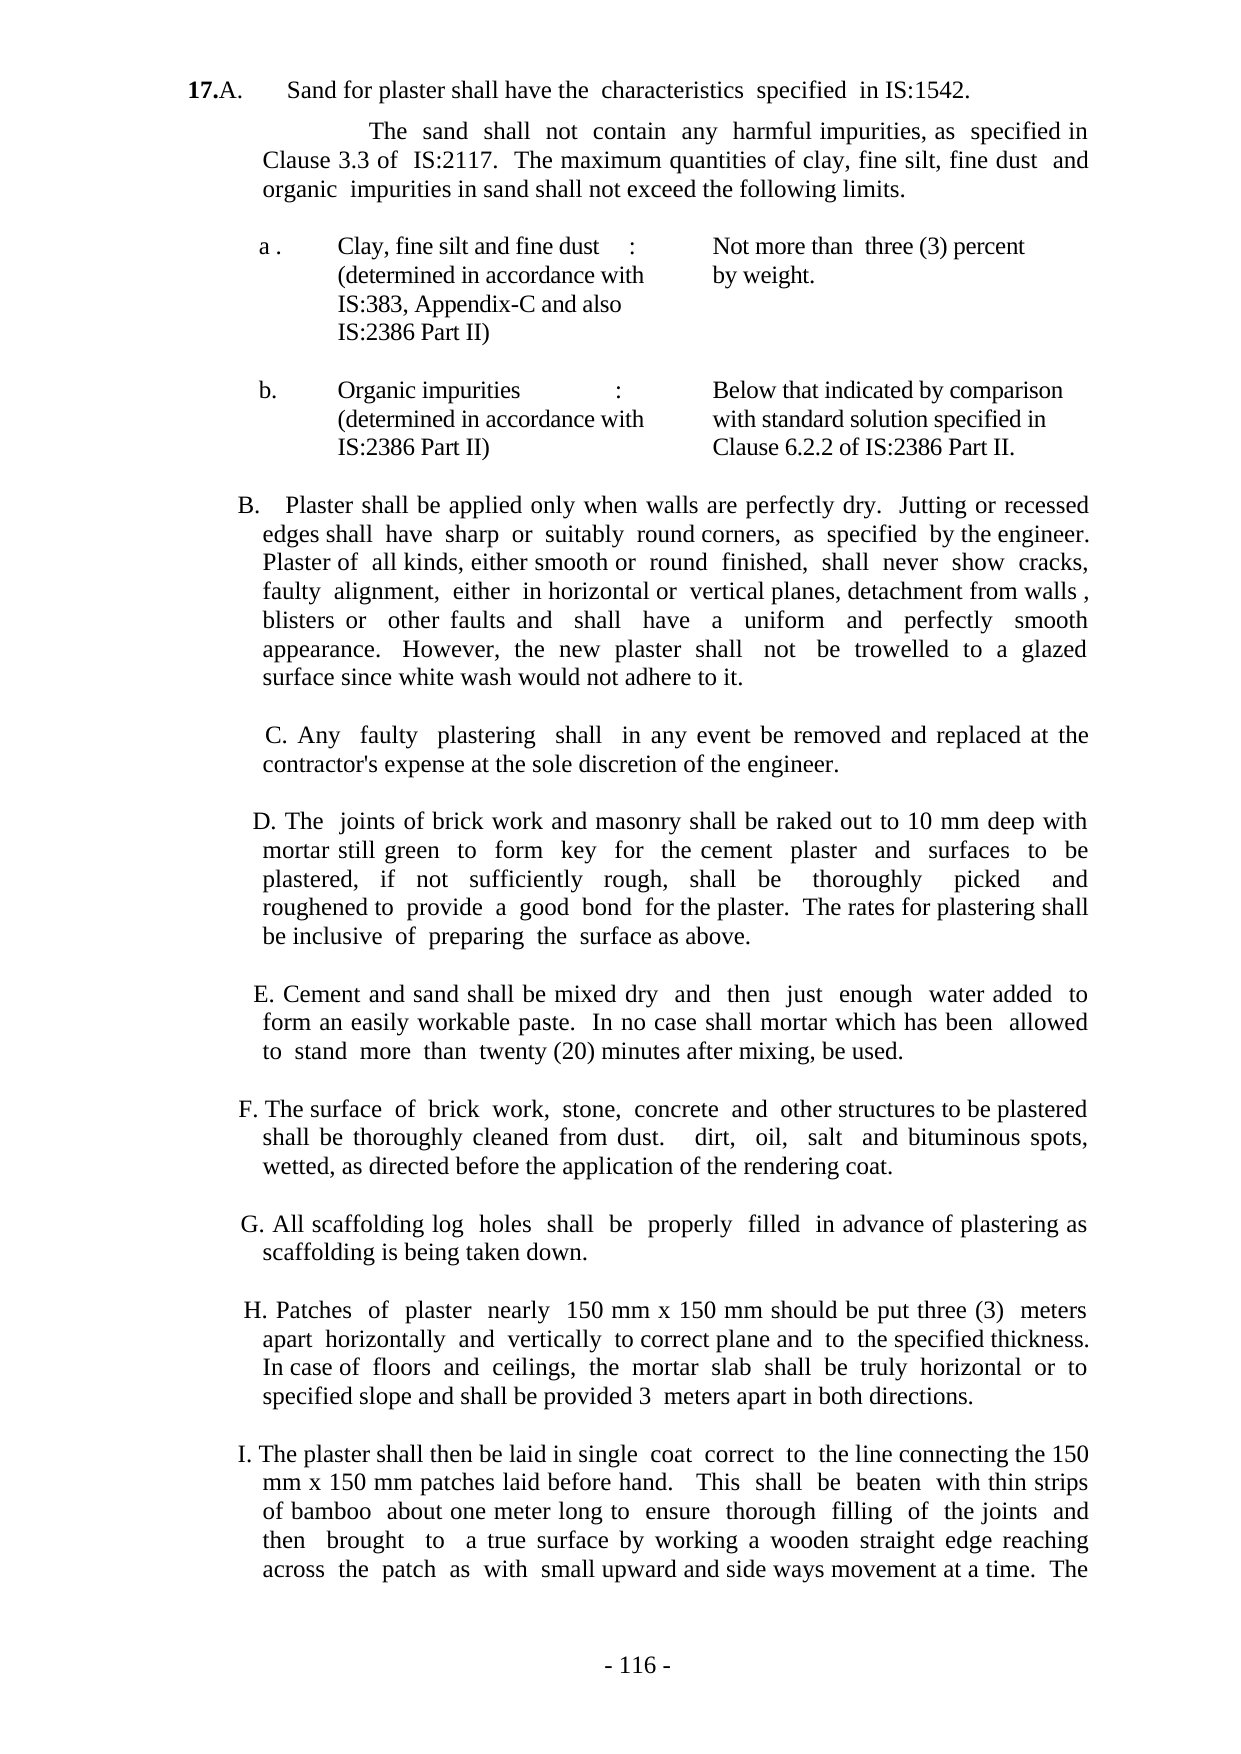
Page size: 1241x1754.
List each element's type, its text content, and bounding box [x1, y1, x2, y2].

text B. Plaster shall be applied only when walls are perfectly dry. Jutting or recessed edges shall have sharp or suitably round corners, as specified by the engineer. Plaster of all kinds, either smooth or round finished, shall never show cracks, faulty alignment, either in horizontal or vertical planes, detachment from walls , blisters or other faults and shall have a uniform and perfectly smooth appearance. However, the new plaster shall not be trowelled to a glazed surface since white wash would not adhere to it. [187, 490, 1090, 691]
text F. The surface of brick work, stone, concrete and other structures to be plastered shall be thoroughly cleaned from dust. dirt, oil, salt and bituminous spots, wetted, as directed before the application of the rendering coat. [187, 1094, 1090, 1180]
text G. All scaffolding log holes shall be properly filled in advance of plastering as scaffolding is being taken down. [187, 1209, 1090, 1266]
text The sand shall not contain any harmful impurities, as specified in Clause 3.3 of IS:2117. The maximum quantities of clay, fine silt, fine dust and organic impurities in sand shall not exceed the following limits. [262, 116, 1090, 202]
text H. Patches of plaster nearly 150 mm x 150 mm should be put three (3) meters apart horizontally and vertically to correct plane and to the specified thickness. In case of floors and ceilings, the mortar slab shall be truly horizontal or to specified slope and shall be provided 3 meters apart in both directions. [187, 1295, 1090, 1410]
text a . Clay, fine silt and fine dust : Not more than three (3) percent [187, 231, 1090, 260]
text (determined in accordance with by weight. [187, 260, 1090, 289]
text (determined in accordance with with standard solution specified in [187, 404, 1090, 432]
text IS:2386 Part II) [187, 317, 1090, 346]
text D. The joints of brick work and masonry shall be raked out to 10 mm deep with mortar still green to form key for the cement plaster and surfaces to be plastered, if not sufficiently rough, shall be thoroughly picked and roughened to provide a good bond for the plaster. The rates for plastering shall be inclusive of preparing the surface as above. [187, 806, 1090, 950]
text IS:2386 Part II) Clause 6.2.2 of IS:2386 Part II. [187, 432, 1090, 461]
text IS:383, Appendix-C and also [187, 289, 1090, 317]
text 17.A. Sand for plaster shall have the characteristics specified in IS:1542. [187, 75, 1090, 104]
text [187, 1439, 1090, 1582]
text E. Cement and sand shall be mixed dry and then just enough water added to form an easily workable paste. In no case shall mortar which has been allowed to stand more than twenty (20) minutes after mixing, be used. [187, 979, 1090, 1065]
text b. Organic impurities : Below that indicated by comparison [187, 375, 1090, 404]
text C. Any faulty plastering shall in any event be removed and replaced at the contractor's expense at the sole discretion of the engineer. [187, 720, 1090, 777]
